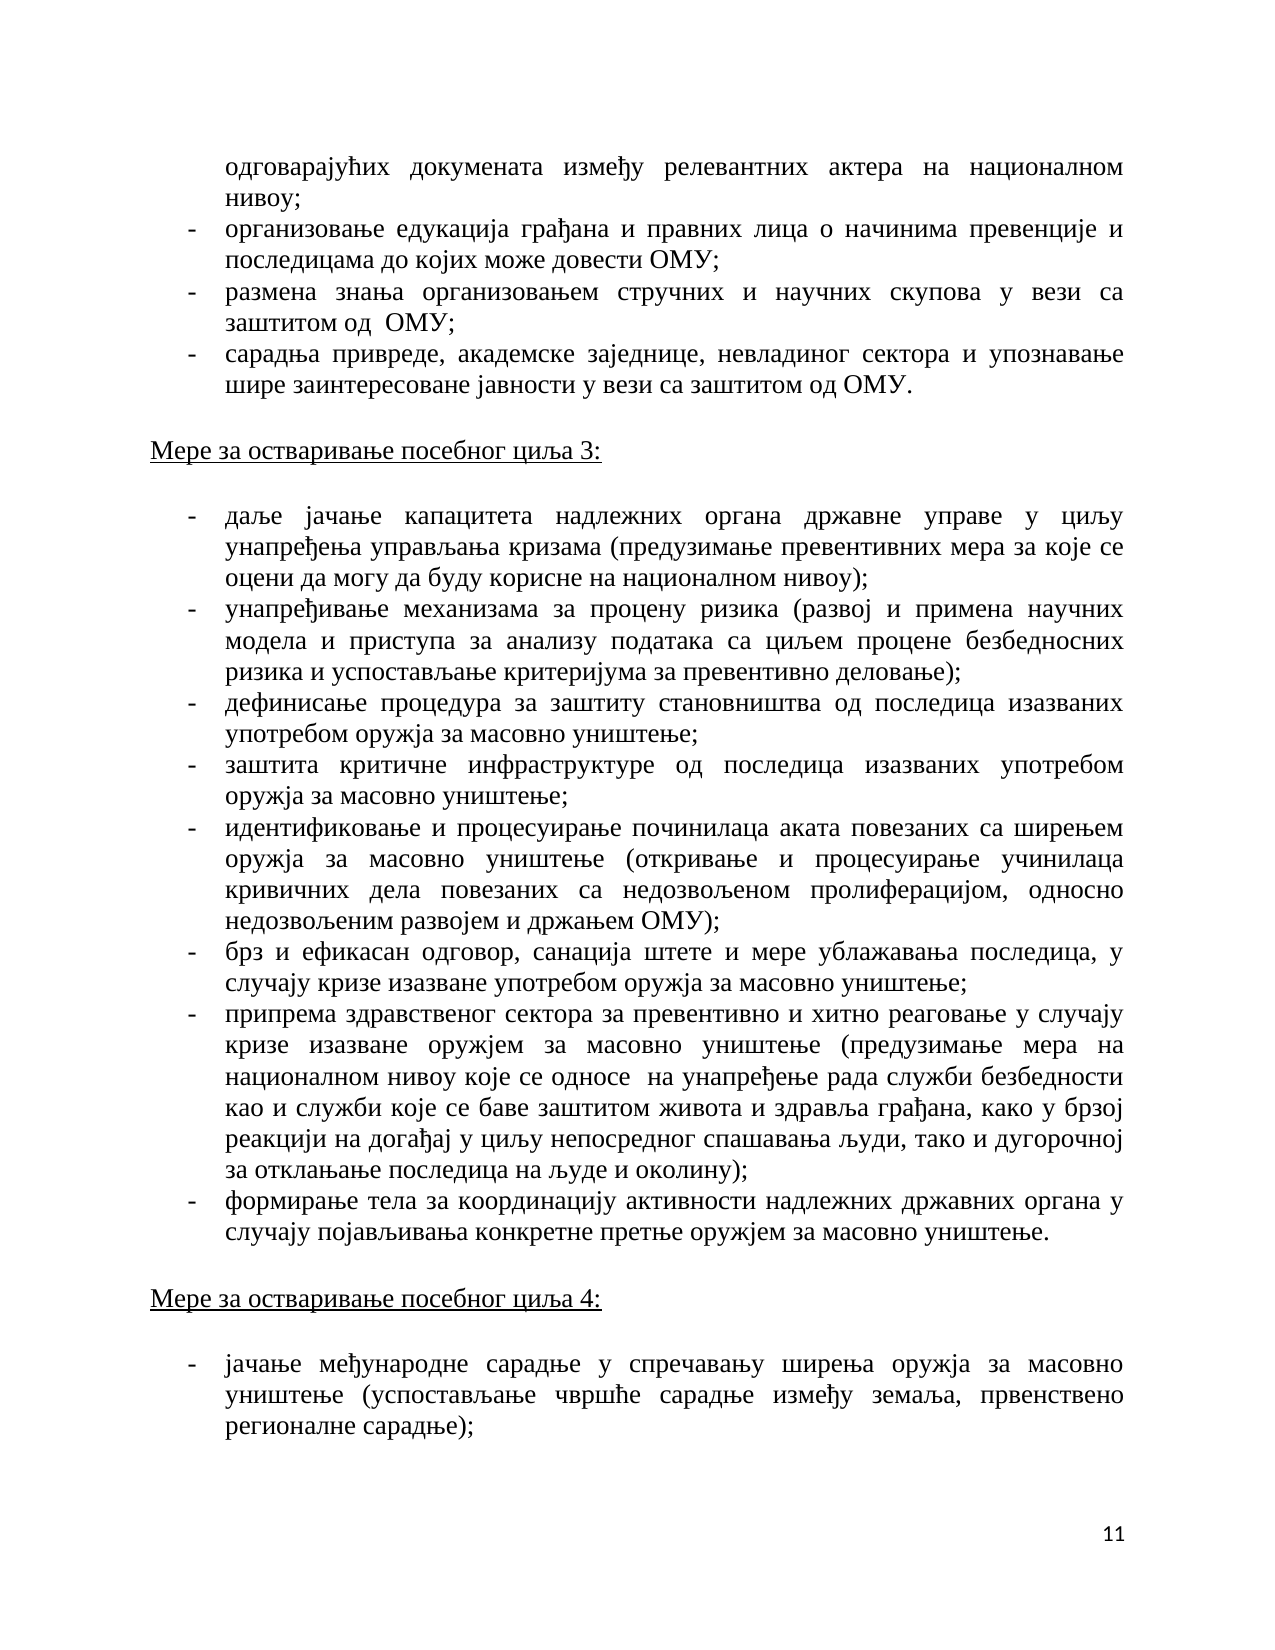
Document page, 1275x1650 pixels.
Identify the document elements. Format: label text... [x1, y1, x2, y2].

list даље јачање капацитета надлежних органа државне управе у циљу унапређења управљања кризама (предузимање превентивних мера за које се оцени да могу да буду корисне на националном нивоу); [187, 499, 1125, 593]
list брз и ефикасан одговор, санација штете и мере ублажавања последица, у случају кризе изазване употребом оружја за масовно уништење; [187, 935, 1125, 997]
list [187, 150, 1125, 212]
list дефинисање процедура за заштиту становништва од последица изазваних употребом оружја за масовно уништење; [187, 686, 1125, 748]
list заштита критичне инфраструктуре од последица изазваних употребом оружја за масовно уништење; [187, 748, 1125, 811]
list унапређивање механизама за процену ризика (развој и примена научних модела и приступа за анализу података са циљем процене безбедносних ризика и успостављање критеријума за превентивно деловање); [187, 593, 1125, 686]
subtitle Мере за остваривање посебног циља 3: [150, 434, 1125, 466]
list организовање едукација грађана и правних лица о начинима превенције и последицама до којих може довести ОМУ; [187, 212, 1125, 274]
list сарадња привреде, академске заједнице, невладиног сектора и упознавање шире заинтересоване јавности у вези са заштитом од ОМУ. [187, 337, 1125, 399]
list припрема здравственог сектора за превентивно и хитно реаговање у случају кризе изазване оружјем за масовно уништење (предузимање мера на националном нивоу које се односе на унапређење рада служби безбедности као и служби које се баве заштитом живота и здравља грађана, како у брзој реакцији на догађај у циљу непосредног спашавања људи, тако и дугорочној за отклањање последица на људе и околину); [187, 997, 1125, 1184]
list идентификовање и процесуирање починилаца аката повезаних са ширењем оружја за масовно уништење (откривање и процесуирање учинилаца кривичних дела повезаних са недозвољеном пролиферацијом, односно недозвољеним развојем и држањем ОМУ); [187, 811, 1125, 935]
subtitle Мере за остваривање посебног циља 4: [150, 1282, 1125, 1313]
list формирање тела за координацију активности надлежних државних органа у случају појављивања конкретне претње оружјем за масовно уништење. [187, 1184, 1125, 1247]
list размена знања организовањем стручних и научних скупова у вези са заштитом од ОМУ; [187, 274, 1125, 337]
list јачање међународне сарадње у спречавању ширења оружја за масовно уништење (успостављање чвршће сарадње између земаља, првенствено регионалне сарадње); [187, 1347, 1125, 1440]
